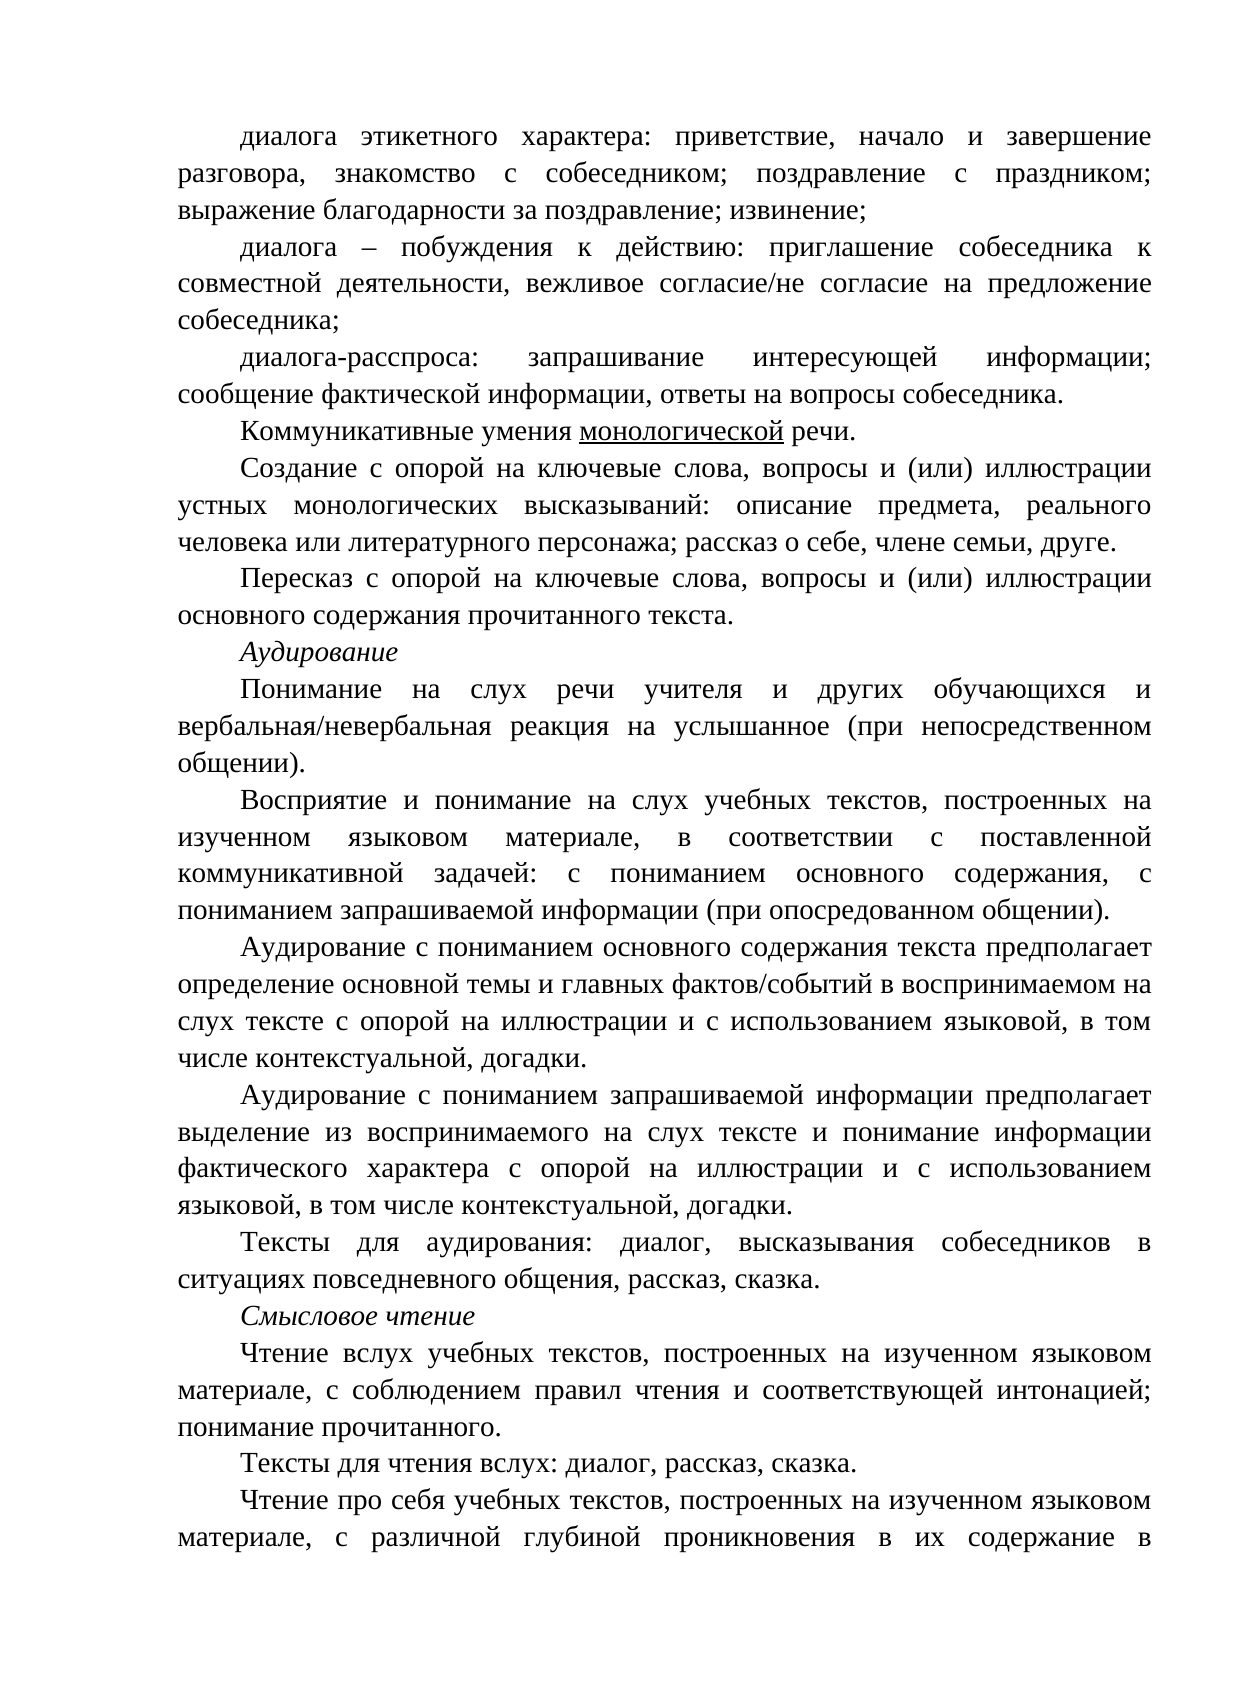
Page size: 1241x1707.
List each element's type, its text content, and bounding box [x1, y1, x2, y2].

text Аудирование с пониманием основного содержания текста предполагает определение основной темы и главных фактов/событий в воспринимаемом на слух тексте с опорой на иллюстрации и с использованием языковой, в том числе контекстуальной, догадки. [177, 929, 1152, 1073]
text диалога – побуждения к действию: приглашение собеседника к совместной деятельности, вежливое согласие/не согласие на предложение собеседника; [177, 229, 1152, 336]
text Смысловое чтение [177, 1298, 1152, 1332]
text Тексты для аудирования: диалог, высказывания собеседников в ситуациях повседневного общения, рассказ, сказка. [177, 1224, 1152, 1295]
text Восприятие и понимание на слух учебных текстов, построенных на изученном языковом материале, в соответствии с поставленной коммуникативной задачей: с пониманием основного содержания, с пониманием запрашиваемой информации (при опосредованном общении). [177, 782, 1152, 926]
text Аудирование с пониманием запрашиваемой информации предполагает выделение из воспринимаемого на слух тексте и понимание информации фактического характера с опорой на иллюстрации и с использованием языковой, в том числе контекстуальной, догадки. [177, 1077, 1152, 1221]
text Создание с опорой на ключевые слова, вопросы и (или) иллюстрации устных монологических высказываний: описание предмета, реального человека или литературного персонажа; рассказ о себе, члене семьи, друге. [177, 450, 1152, 557]
text Понимание на слух речи учителя и других обучающихся и вербальная/невербальная реакция на услышанное (при непосредственном общении). [177, 671, 1152, 778]
text диалога этикетного характера: приветствие, начало и завершение разговора, знакомство с собеседником; поздравление с праздником; выражение благодарности за поздравление; извинение; [177, 118, 1152, 225]
text Тексты для чтения вслух: диалог, рассказ, сказка. [177, 1446, 1152, 1479]
text диалога-расспроса: запрашивание интересующей информации; сообщение фактической информации, ответы на вопросы собеседника. [177, 339, 1152, 410]
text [177, 1482, 1152, 1553]
text Коммуникативные умения монологической речи. [177, 413, 1152, 447]
text Пересказ с опорой на ключевые слова, вопросы и (или) иллюстрации основного содержания прочитанного текста. [177, 561, 1152, 631]
text Чтение вслух учебных текстов, построенных на изученном языковом материале, с соблюдением правил чтения и соответствующей интонацией; понимание прочитанного. [177, 1335, 1152, 1442]
text Аудирование [177, 634, 1152, 668]
